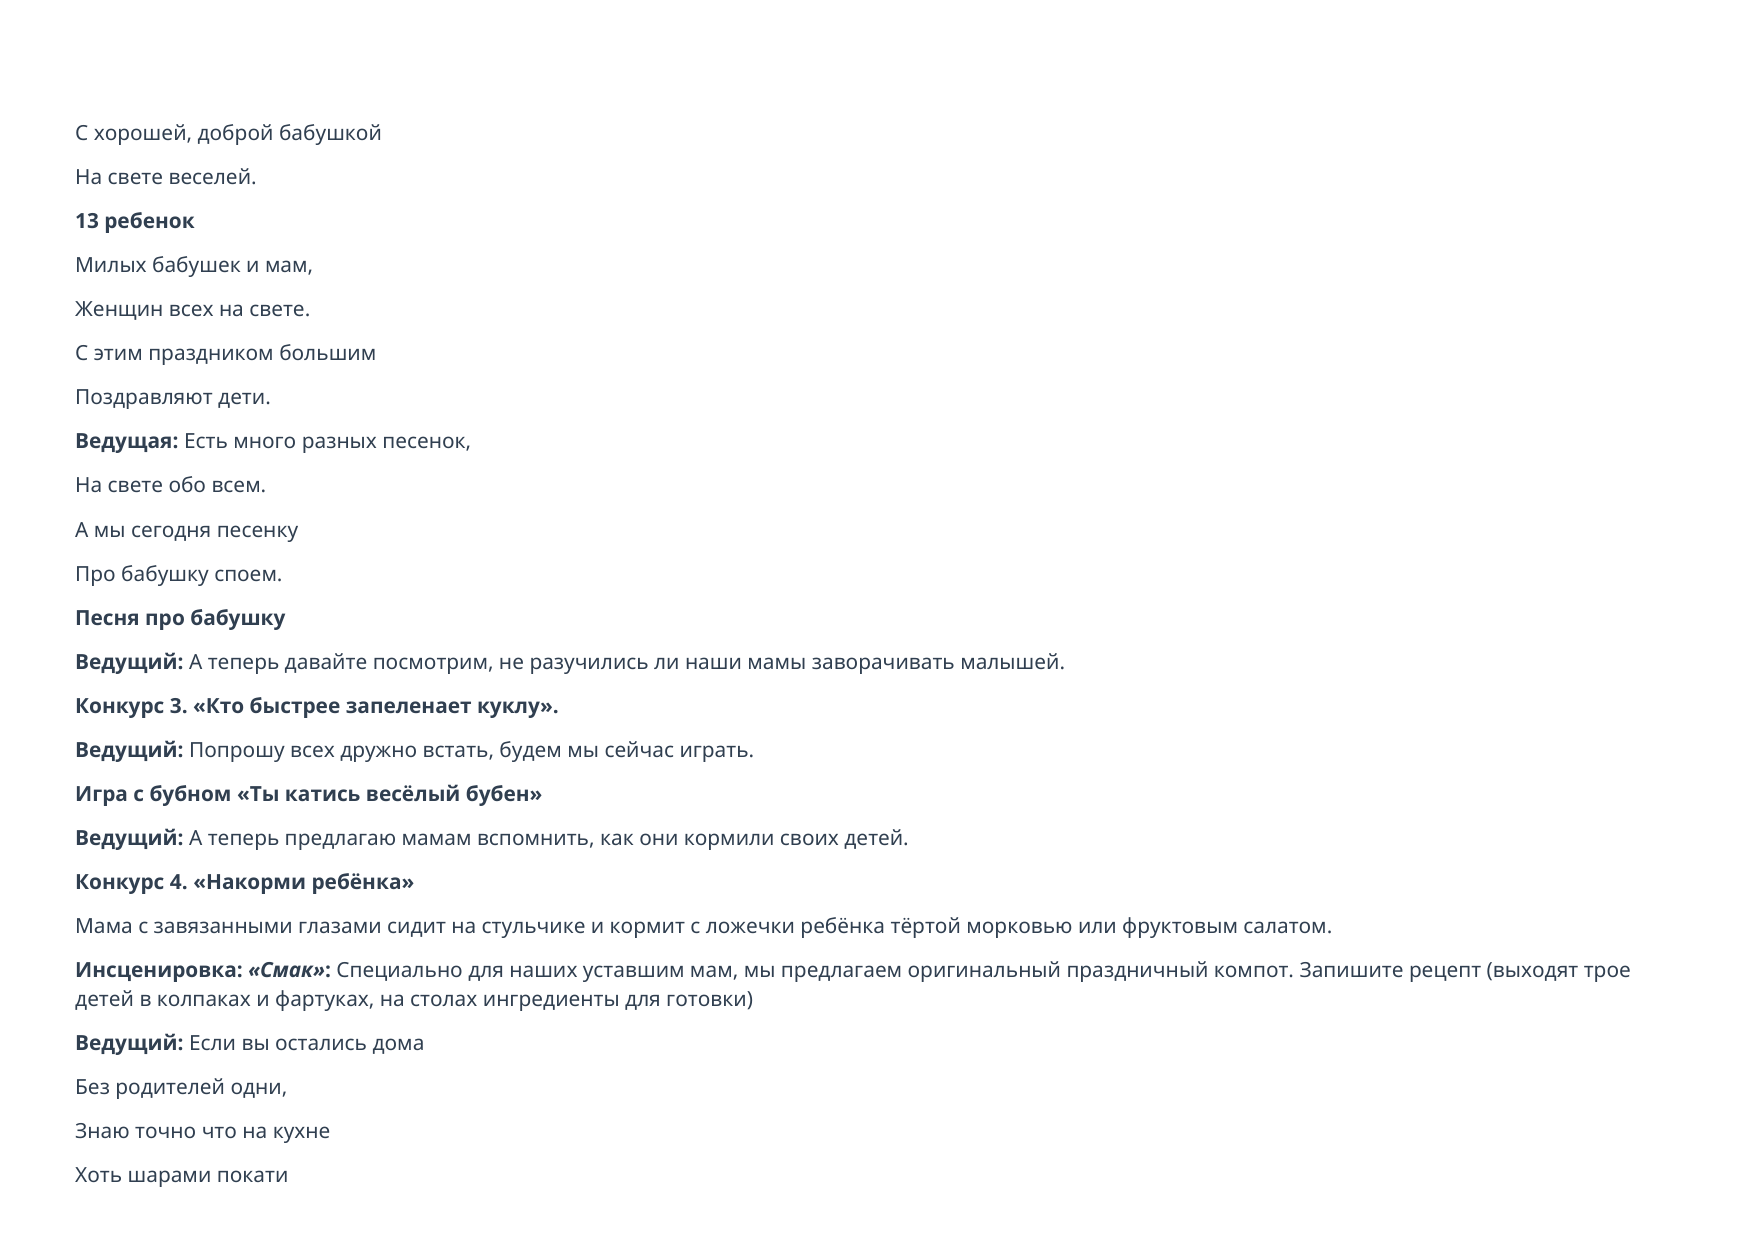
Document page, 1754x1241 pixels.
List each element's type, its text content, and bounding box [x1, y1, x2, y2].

text Знаю точно что на кухне [75, 1116, 1679, 1144]
text Ведущий: Если вы остались дома [75, 1028, 1679, 1056]
text Ведущий: А теперь давайте посмотрим, не разучились ли наши мамы заворачивать малышей. [75, 647, 1679, 675]
text Женщин всех на свете. [75, 294, 1679, 323]
text А мы сегодня песенку [75, 515, 1679, 543]
text Инсценировка: «Смак»: Специально для наших уставшим мам, мы предлагаем оригинальный праздничный компот. Запишите рецепт (выходят трое детей в колпаках и фартуках, на столах ингредиенты для готовки) [75, 955, 1679, 1012]
text На свете обо всем. [75, 471, 1679, 499]
text С хорошей, доброй бабушкой [75, 118, 1679, 147]
text Про бабушку споем. [75, 559, 1679, 587]
text Песня про бабушку [75, 603, 1679, 631]
text 13 ребенок [75, 206, 1679, 235]
text Ведущая: Есть много разных песенок, [75, 427, 1679, 455]
text Ведущий: А теперь предлагаю мамам вспомнить, как они кормили своих детей. [75, 823, 1679, 852]
text Игра с бубном «Ты катись весёлый бубен» [75, 779, 1679, 807]
text С этим праздником большим [75, 338, 1679, 367]
text Без родителей одни, [75, 1072, 1679, 1100]
text Мама с завязанными глазами сидит на стульчике и кормит с ложечки ребёнка тёртой морковью или фруктовым салатом. [75, 911, 1679, 940]
text На свете веселей. [75, 162, 1679, 191]
text Хоть шарами покати [75, 1160, 1679, 1188]
text Поздравляют дети. [75, 382, 1679, 411]
text Милых бабушек и мам, [75, 250, 1679, 279]
text Ведущий: Попрошу всех дружно встать, будем мы сейчас играть. [75, 735, 1679, 763]
text Конкурс 4. «Накорми ребёнка» [75, 867, 1679, 896]
text Конкурс 3. «Кто быстрее запеленает куклу». [75, 691, 1679, 719]
